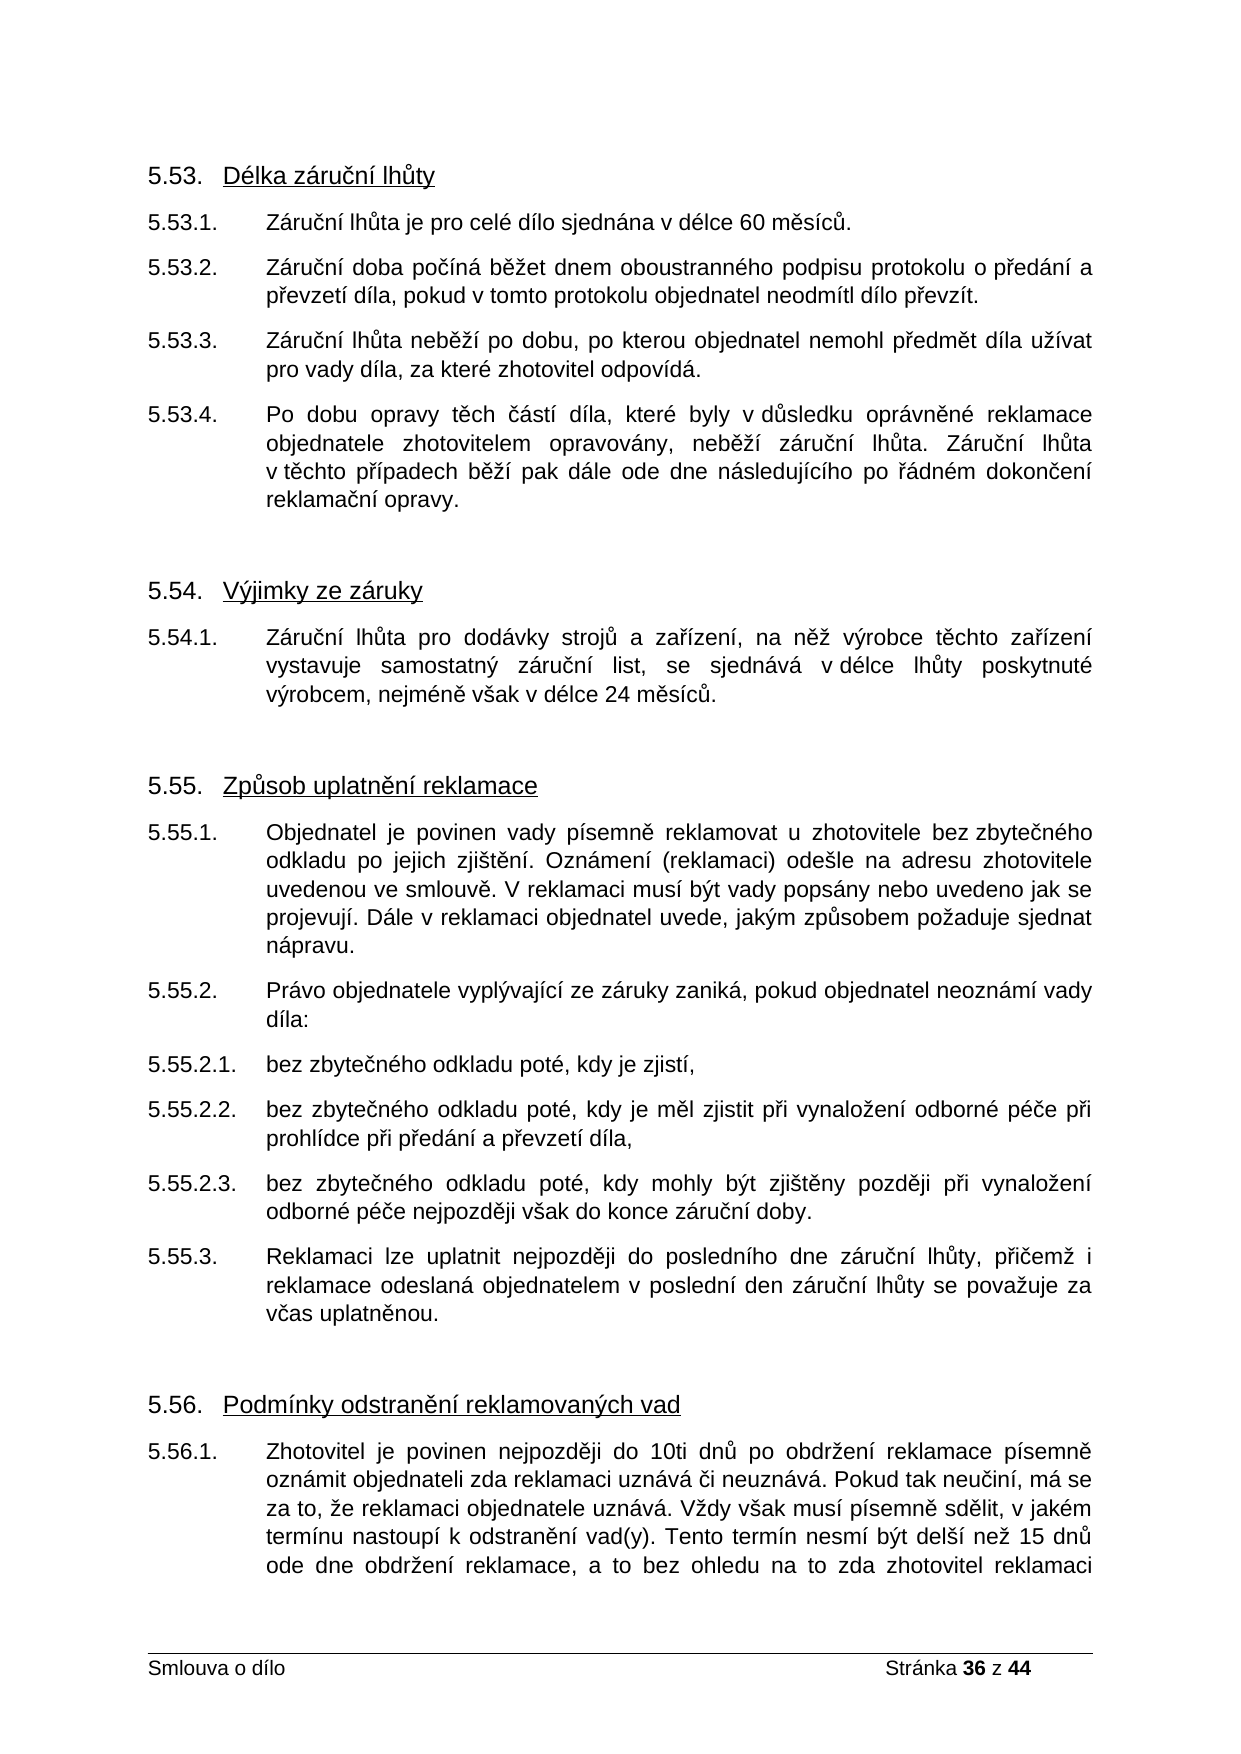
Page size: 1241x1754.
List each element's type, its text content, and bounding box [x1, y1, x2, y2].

list Reklamaci lze uplatnit nejpozději do posledního dne záruční lhůty, přičemž i reklamace odeslaná objednatelem v poslední den záruční lhůty se považuje za včas uplatněnou. [148, 1243, 1093, 1326]
list Záruční lhůta pro dodávky strojů a zařízení, na něž výrobce těchto zařízení vystavuje samostatný záruční list, se sjednává v délce lhůty poskytnuté výrobcem, nejméně však v délce 24 měsíců. [148, 624, 1093, 707]
list bez zbytečného odkladu poté, kdy je měl zjistit při vynaložení odborné péče při prohlídce při předání a převzetí díla, [148, 1096, 1093, 1151]
list Záruční doba počíná běžet dnem oboustranného podpisu protokolu o předání a převzetí díla, pokud v tomto protokolu objednatel neodmítl dílo převzít. [148, 254, 1093, 309]
list Délka záruční lhůty [148, 161, 1093, 190]
list Objednatel je povinen vady písemně reklamovat u zhotovitele bez zbytečného odkladu po jejich zjištění. Oznámení (reklamaci) odešle na adresu zhotovitele uvedenou ve smlouvě. V reklamaci musí být vady popsány nebo uvedeno jak se projevují. Dále v reklamaci objednatel uvede, jakým způsobem požaduje sjednat nápravu. [148, 819, 1093, 959]
list Po dobu opravy těch částí díla, které byly v důsledku oprávněné reklamace objednatele zhotovitelem opravovány, neběží záruční lhůta. Záruční lhůta v těchto případech běží pak dále ode dne následujícího po řádném dokončení reklamační opravy. [148, 401, 1093, 513]
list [148, 1438, 1093, 1578]
list bez zbytečného odkladu poté, kdy je zjistí, [148, 1051, 1093, 1077]
list Výjimky ze záruky [148, 576, 1093, 605]
list Právo objednatele vyplývající ze záruky zaniká, pokud objednatel neoznámí vady díla: [148, 977, 1093, 1032]
list bez zbytečného odkladu poté, kdy mohly být zjištěny později při vynaložení odborné péče nejpozději však do konce záruční doby. [148, 1170, 1093, 1224]
list Podmínky odstranění reklamovaných vad [148, 1390, 1093, 1419]
list Způsob uplatnění reklamace [148, 771, 1093, 800]
list Záruční lhůta je pro celé dílo sjednána v délce 60 měsíců. [148, 209, 1093, 235]
list Záruční lhůta neběží po dobu, po kterou objednatel nemohl předmět díla užívat pro vady díla, za které zhotovitel odpovídá. [148, 327, 1093, 382]
